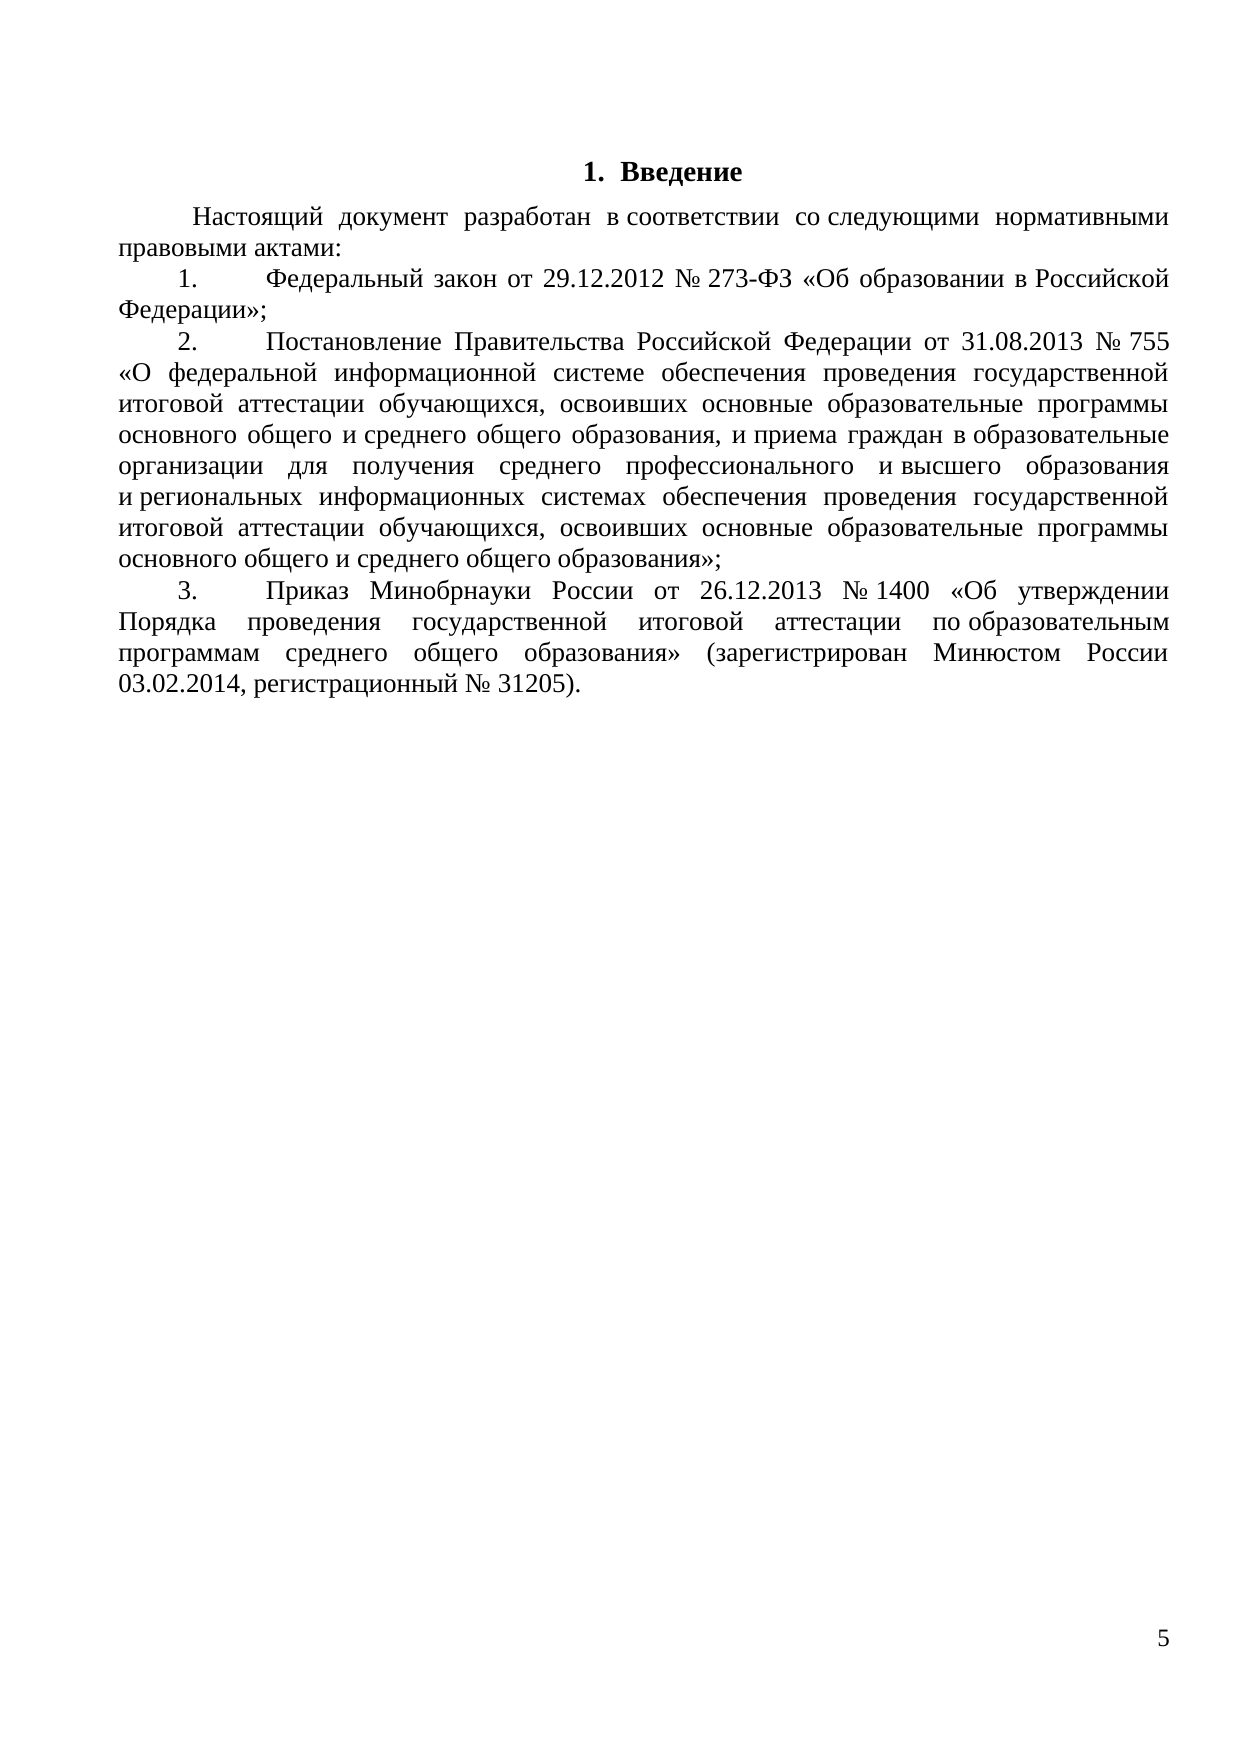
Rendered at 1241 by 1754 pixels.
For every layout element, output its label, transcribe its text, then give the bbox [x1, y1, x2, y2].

list Постановление Правительства Российской Федерации от 31.08.2013 № 755 «О федеральной информационной системе обеспечения проведения государственной итоговой аттестации обучающихся, освоивших основные образовательные программы основного общего и среднего общего образования, и приема граждан в образовательные организации для получения среднего профессионального и высшего образования и региональных информационных системах обеспечения проведения государственной итоговой аттестации обучающихся, освоивших основные образовательные программы основного общего и среднего общего образования»; [118, 324, 1169, 574]
text Настоящий документ разработан в соответствии со следующими нормативными правовыми актами: [118, 200, 1169, 262]
list Федеральный закон от 29.12.2012 № 273-ФЗ «Об образовании в Российской Федерации»; [118, 262, 1169, 324]
subtitle Введение [156, 154, 1169, 187]
list Приказ Минобрнауки России от 26.12.2013 № 1400 «Об утверждении Порядка проведения государственной итоговой аттестации по образовательным программам среднего общего образования» (зарегистрирован Минюстом России 03.02.2014, регистрационный № 31205). [118, 574, 1169, 698]
